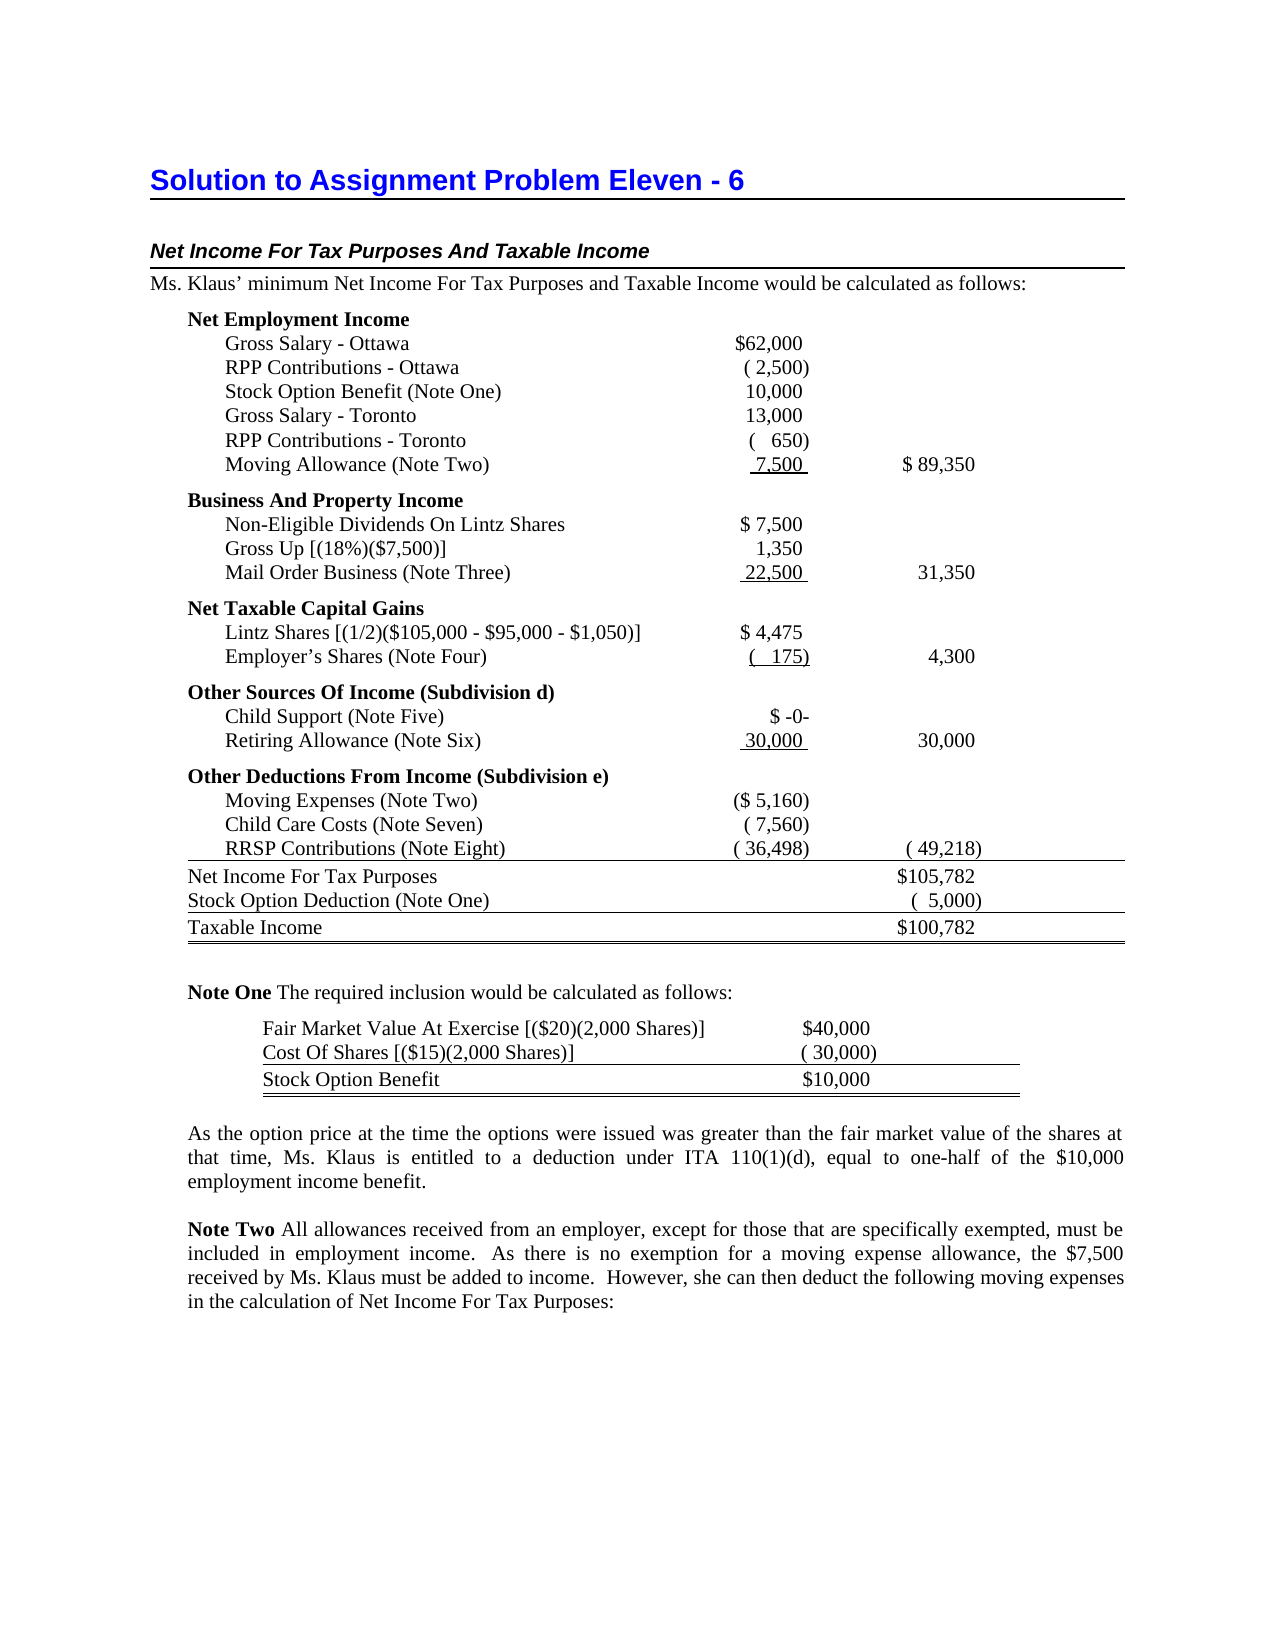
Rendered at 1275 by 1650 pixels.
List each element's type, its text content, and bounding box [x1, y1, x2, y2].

text Lintz Shares [(1/2)($105,000 - $95,000 - $1,050)] $ 4,475 [187, 620, 1125, 644]
text RPP Contributions - Ottawa ( 2,500) [187, 355, 1125, 379]
text Note One The required inclusion would be calculated as follows: [187, 980, 1125, 1004]
text As the option price at the time the options were issued was greater than the fair market value of the shares at that time, Ms. Klaus is entitled to a deduction under ITA 110(1)(d), equal to one-half of the $10,000 employment income benefit. [187, 1121, 1125, 1193]
text Gross Salary - Toronto 13,000 [187, 403, 1125, 427]
text Net Income For Tax Purposes $105,782 [187, 861, 1125, 888]
text Net Taxable Capital Gains [187, 596, 1125, 620]
text Non-Eligible Dividends On Lintz Shares $ 7,500 [187, 512, 1125, 536]
text Fair Market Value At Exercise [($20)(2,000 Shares)] $40,000 [262, 1016, 1020, 1040]
text Other Deductions From Income (Subdivision e) [187, 764, 1125, 788]
text RRSP Contributions (Note Eight) ( 36,498) ( 49,218) [187, 836, 1125, 860]
text Retiring Allowance (Note Six) 30,000 30,000 [187, 728, 1125, 752]
text Ms. Klaus’ minimum Net Income For Tax Purposes and Taxable Income would be calculated as follows: [150, 271, 1125, 295]
text Net Income For Tax Purposes And Taxable Income [150, 239, 1125, 267]
text Moving Allowance (Note Two) 7,500 $ 89,350 [187, 452, 1125, 476]
text Net Employment Income [187, 307, 1125, 331]
text Stock Option Benefit $10,000 [262, 1065, 1020, 1097]
text Stock Option Benefit (Note One) 10,000 [187, 379, 1125, 403]
text Employer’s Shares (Note Four) ( 175) 4,300 [187, 644, 1125, 668]
text Mail Order Business (Note Three) 22,500 31,350 [187, 560, 1125, 584]
text Child Support (Note Five) $ -0- [187, 704, 1125, 728]
text Business And Property Income [187, 488, 1125, 512]
text Moving Expenses (Note Two) ($ 5,160) [187, 788, 1125, 812]
text Note Two All allowances received from an employer, except for those that are specifically exempted, must be included in employment income. As there is no exemption for a moving expense allowance, the $7,500 received by Ms. Klaus must be added to income. However, she can then deduct the following moving expenses in the calculation of Net Income For Tax Purposes: [187, 1217, 1125, 1313]
text Solution to Assignment Problem Eleven - 6 [150, 162, 1125, 198]
text Taxable Income $100,782 [187, 913, 1125, 944]
text Gross Salary - Ottawa $62,000 [187, 331, 1125, 355]
text Cost Of Shares [($15)(2,000 Shares)] ( 30,000) [262, 1040, 1020, 1064]
text Stock Option Deduction (Note One) ( 5,000) [187, 888, 1125, 912]
text Other Sources Of Income (Subdivision d) [187, 680, 1125, 704]
text Gross Up [(18%)($7,500)] 1,350 [187, 536, 1125, 560]
text RPP Contributions - Toronto ( 650) [187, 427, 1125, 452]
text Child Care Costs (Note Seven) ( 7,560) [187, 812, 1125, 836]
